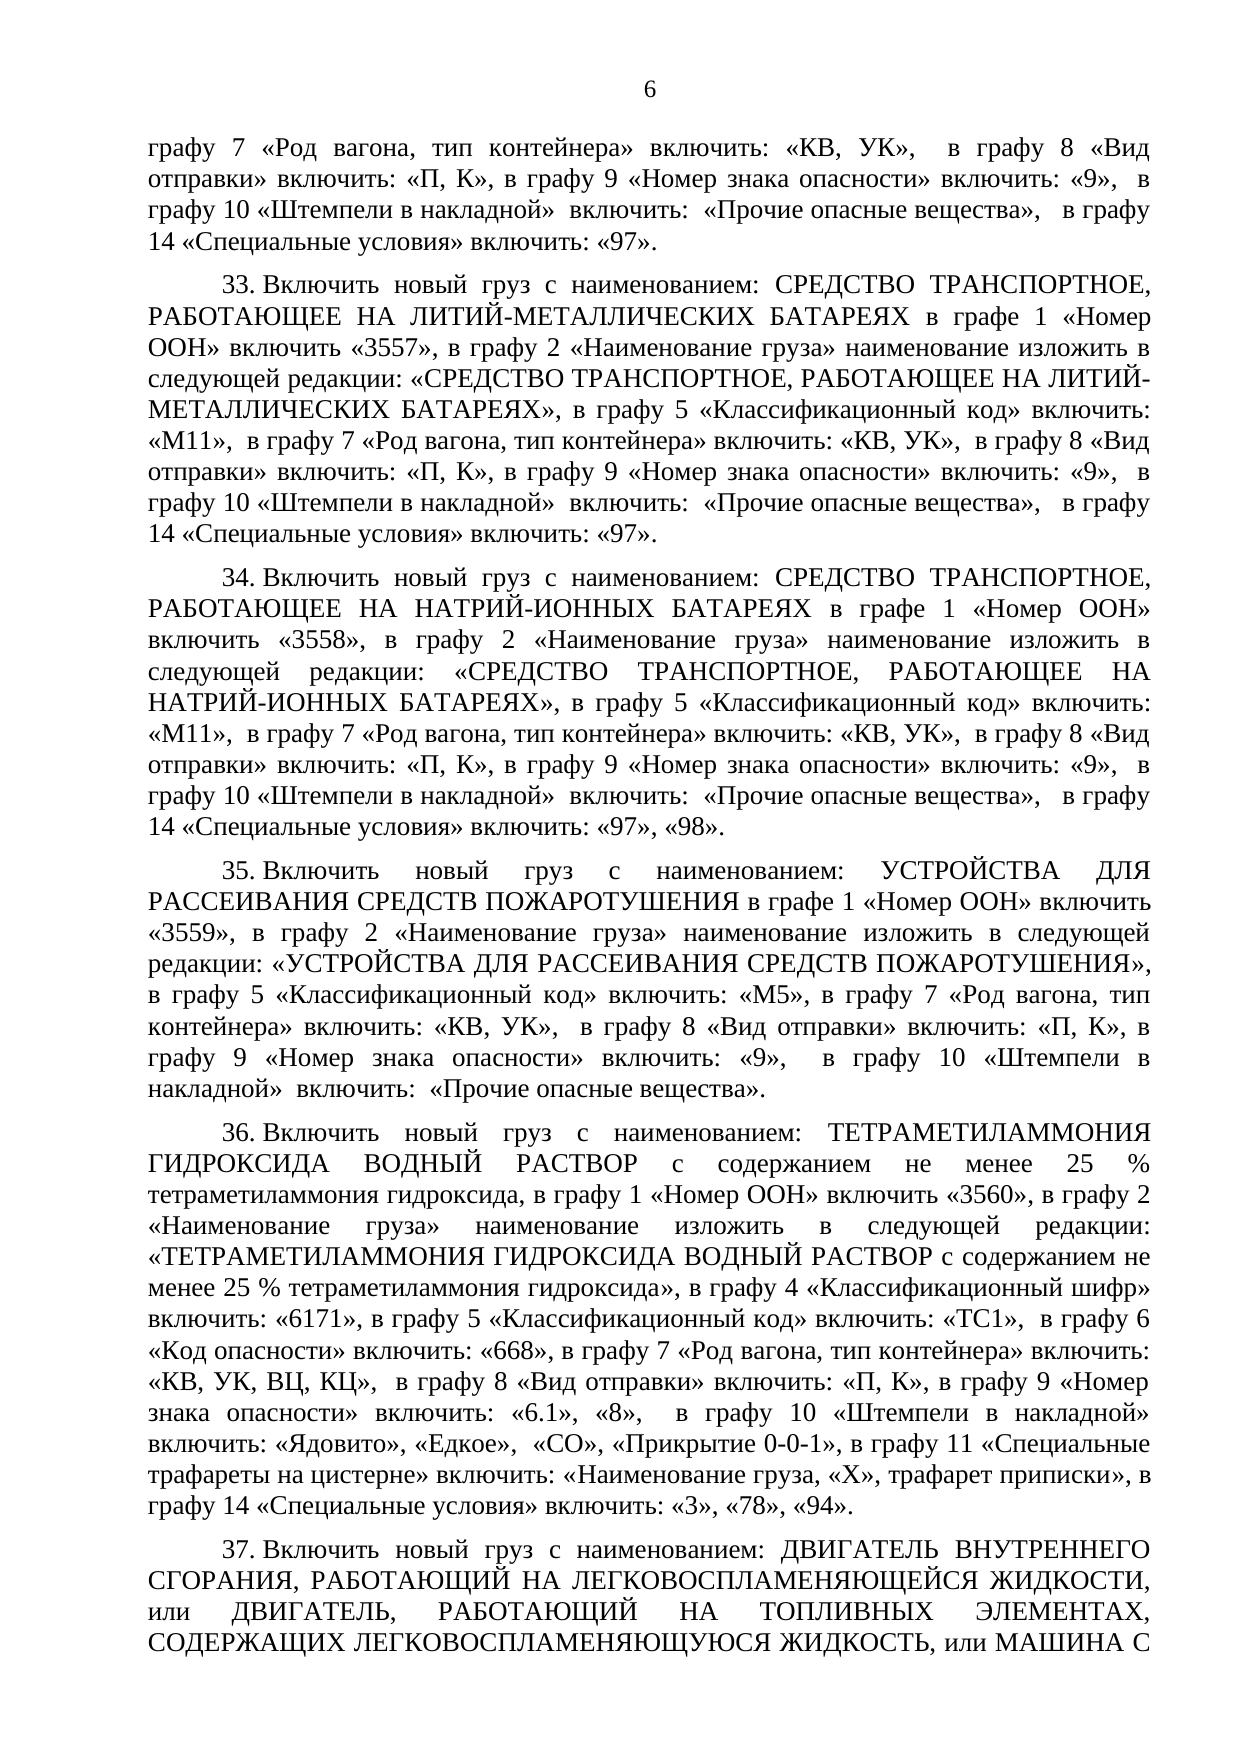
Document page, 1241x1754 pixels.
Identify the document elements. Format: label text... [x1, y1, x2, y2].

text 33. Включить новый груз с наименованием: СРЕДСТВО ТРАНСПОРТНОЕ, РАБОТАЮЩЕЕ НА ЛИТИЙ-МЕТАЛЛИЧЕСКИХ БАТАРЕЯХ в графе 1 «Номер ООН» включить «3557», в графу 2 «Наименование груза» наименование изложить в следующей редакции: «СРЕДСТВО ТРАНСПОРТНОЕ, РАБОТАЮЩЕЕ НА ЛИТИЙ-МЕТАЛЛИЧЕСКИХ БАТАРЕЯХ», в графу 5 «Классификационный код» включить: «М11», в графу 7 «Род вагона, тип контейнера» включить: «КВ, УК», в графу 8 «Вид отправки» включить: «П, К», в графу 9 «Номер знака опасности» включить: «9», в графу 10 «Штемпели в накладной» включить: «Прочие опасные вещества», в графу 14 «Специальные условия» включить: «97». [148, 268, 1152, 549]
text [148, 1533, 1152, 1658]
text 36. Включить новый груз с наименованием: ТЕТРАМЕТИЛАММОНИЯ ГИДРОКСИДА ВОДНЫЙ РАСТВОР с содержанием не менее 25 % тетраметиламмония гидроксида, в графу 1 «Номер ООН» включить «3560», в графу 2 «Наименование груза» наименование изложить в следующей редакции: «ТЕТРАМЕТИЛАММОНИЯ ГИДРОКСИДА ВОДНЫЙ РАСТВОР с содержанием не менее 25 % тетраметиламмония гидроксида», в графу 4 «Классификационный шифр» включить: «6171», в графу 5 «Классификационный код» включить: «ТС1», в графу 6 «Код опасности» включить: «668», в графу 7 «Род вагона, тип контейнера» включить: «КВ, УК, ВЦ, КЦ», в графу 8 «Вид отправки» включить: «П, К», в графу 9 «Номер знака опасности» включить: «6.1», «8», в графу 10 «Штемпели в накладной» включить: «Ядовито», «Едкое», «СО», «Прикрытие 0-0-1», в графу 11 «Специальные трафареты на цистерне» включить: «Наименование груза, «Х», трафарет приписки», в графу 14 «Специальные условия» включить: «3», «78», «94». [148, 1116, 1152, 1521]
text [148, 131, 1152, 256]
text 34. Включить новый груз с наименованием: СРЕДСТВО ТРАНСПОРТНОЕ, РАБОТАЮЩЕЕ НА НАТРИЙ-ИОННЫХ БАТАРЕЯХ в графе 1 «Номер ООН» включить «3558», в графу 2 «Наименование груза» наименование изложить в следующей редакции: «СРЕДСТВО ТРАНСПОРТНОЕ, РАБОТАЮЩЕЕ НА НАТРИЙ-ИОННЫХ БАТАРЕЯХ», в графу 5 «Классификационный код» включить: «М11», в графу 7 «Род вагона, тип контейнера» включить: «КВ, УК», в графу 8 «Вид отправки» включить: «П, К», в графу 9 «Номер знака опасности» включить: «9», в графу 10 «Штемпели в накладной» включить: «Прочие опасные вещества», в графу 14 «Специальные условия» включить: «97», «98». [148, 561, 1152, 842]
text 35. Включить новый груз с наименованием: УСТРОЙСТВА ДЛЯ РАССЕИВАНИЯ СРЕДСТВ ПОЖАРОТУШЕНИЯ в графе 1 «Номер ООН» включить «3559», в графу 2 «Наименование груза» наименование изложить в следующей редакции: «УСТРОЙСТВА ДЛЯ РАССЕИВАНИЯ СРЕДСТВ ПОЖАРОТУШЕНИЯ», в графу 5 «Классификационный код» включить: «М5», в графу 7 «Род вагона, тип контейнера» включить: «КВ, УК», в графу 8 «Вид отправки» включить: «П, К», в графу 9 «Номер знака опасности» включить: «9», в графу 10 «Штемпели в накладной» включить: «Прочие опасные вещества». [148, 854, 1152, 1103]
